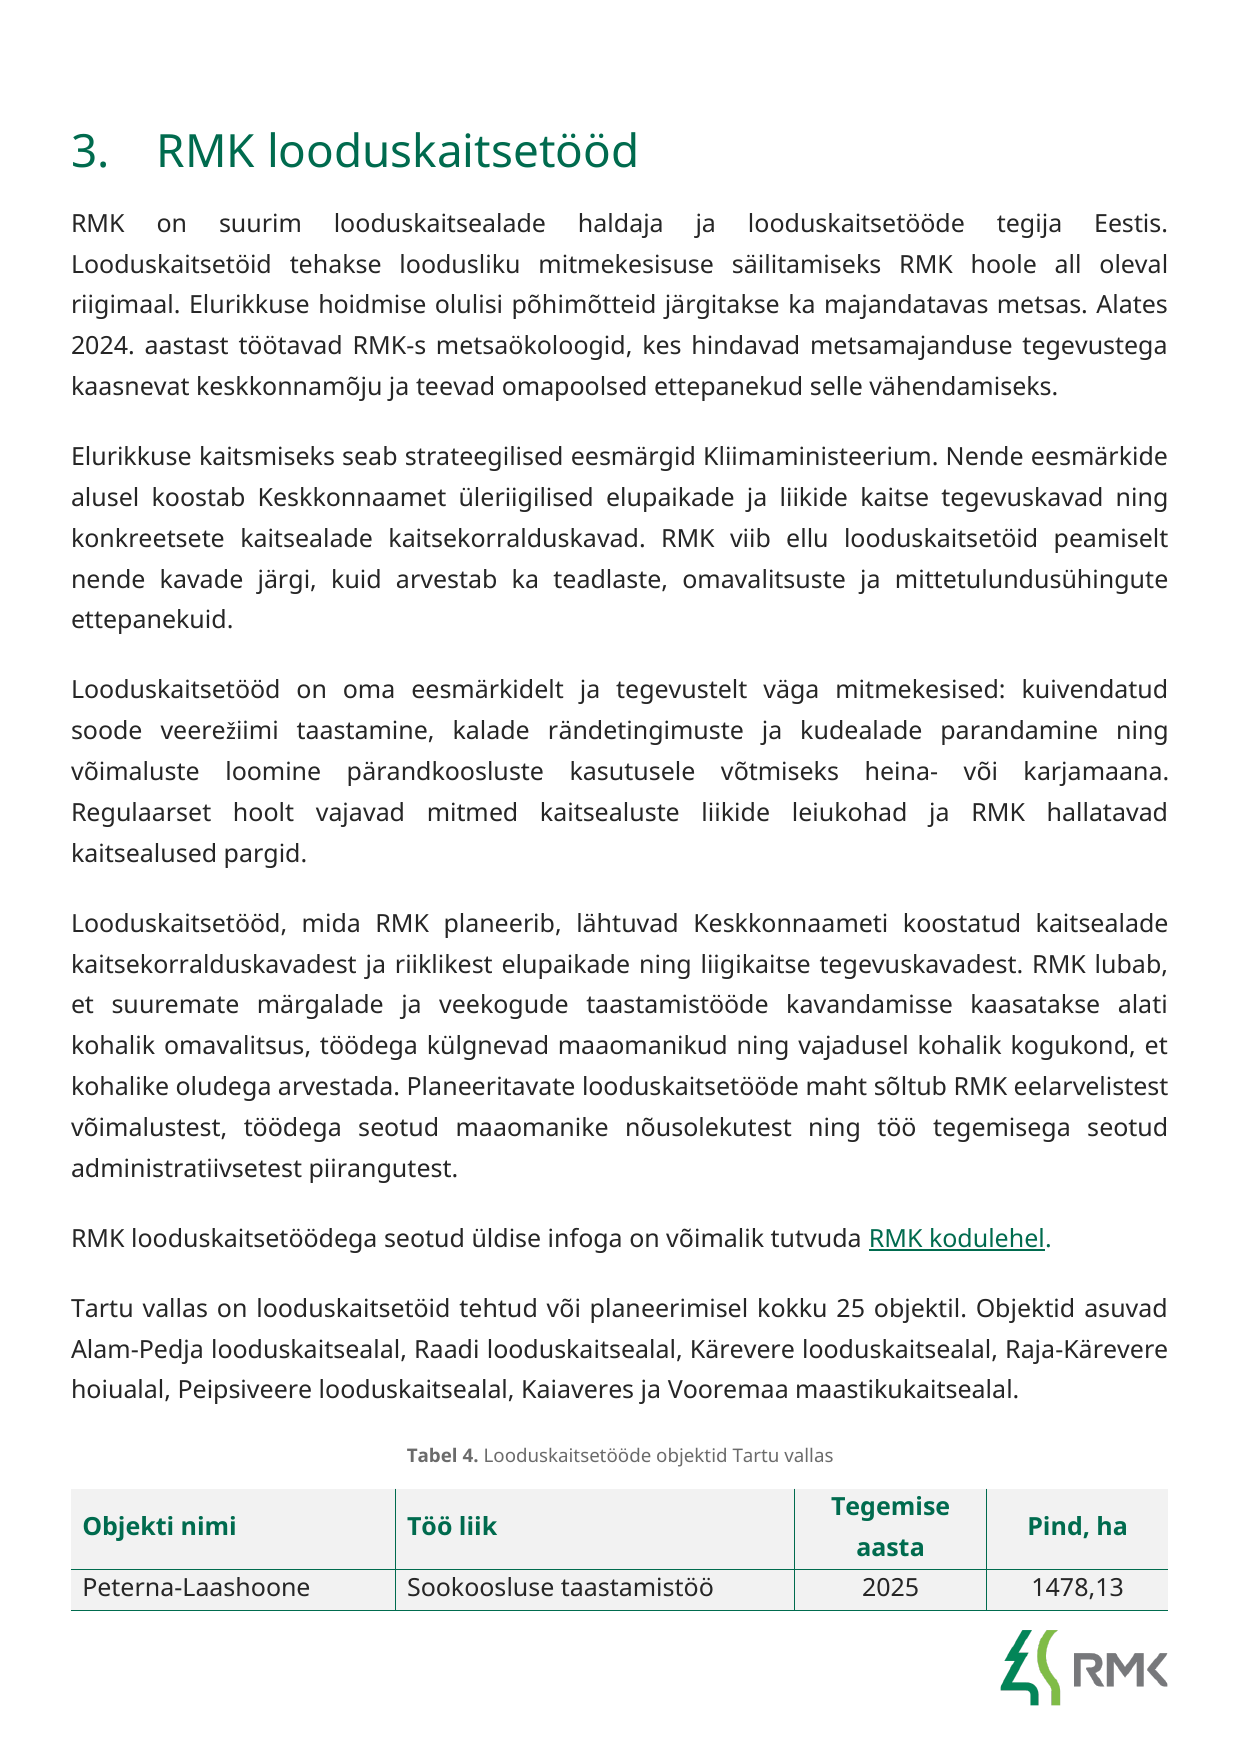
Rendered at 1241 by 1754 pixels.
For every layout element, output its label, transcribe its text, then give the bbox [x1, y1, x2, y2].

text RMK looduskaitsetöödega seotud üldise infoga on võimalik tutvuda RMK kodulehel. [71, 1220, 1169, 1254]
text Elurikkuse kaitsmiseks seab strateegilised eesmärgid Kliimaministeerium. Nende eesmärkide alusel koostab Keskkonnaamet üleriigilised elupaikade ja liikide kaitse tegevuskavad ning konkreetsete kaitsealade kaitsekorralduskavad. RMK viib ellu looduskaitsetöid peamiselt nende kavade järgi, kuid arvestab ka teadlaste, omavalitsuste ja mittetulundusühingute ettepanekuid. [71, 439, 1169, 636]
subtitle RMK looduskaitsetööd [71, 118, 1169, 181]
table_header Objekti nimi [71, 1489, 395, 1569]
table_header Pind, ha [987, 1489, 1168, 1569]
text Tartu vallas on looduskaitsetöid tehtud või planeerimisel kokku 25 objektil. Objektid asuvad Alam-Pedja looduskaitsealal, Raadi looduskaitsealal, Kärevere looduskaitsealal, Raja-Kärevere hoiualal, Peipsiveere looduskaitsealal, Kaiaveres ja Vooremaa maastikukaitsealal. [71, 1290, 1169, 1406]
text Looduskaitsetööd, mida RMK planeerib, lähtuvad Keskkonnaameti koostatud kaitsealade kaitsekorralduskavadest ja riiklikest elupaikade ning liigikaitse tegevuskavadest. RMK lubab, et suuremate märgalade ja veekogude taastamistööde kavandamisse kaasatakse alati kohalik omavalitsus, töödega külgnevad maaomanikud ning vajadusel kohalik kogukond, et kohalike oludega arvestada. Planeeritavate looduskaitsetööde maht sõltub RMK eelarvelistest võimalustest, töödega seotud maaomanike nõusolekutest ning töö tegemisega seotud administratiivsetest piirangutest. [71, 905, 1169, 1184]
table_header Tegemise aasta [795, 1489, 986, 1569]
table_cell 1478,13 [987, 1570, 1168, 1610]
text Looduskaitsetööd on oma eesmärkidelt ja tegevustelt väga mitmekesised: kuivendatud soode veerežiimi taastamine, kalade rändetingimuste ja kudealade parandamine ning võimaluste loomine pärandkoosluste kasutusele võtmiseks heina- või karjamaana. Regulaarset hoolt vajavad mitmed kaitsealuste liikide leiukohad ja RMK hallatavad kaitsealused pargid. [71, 672, 1169, 869]
table_cell Peterna-Laashoone soometsad [71, 1570, 395, 1610]
text Tabel 4. Looduskaitsetööde objektid Tartu vallas [71, 1442, 1169, 1468]
picture [998, 1629, 1168, 1705]
table_cell 2025 [795, 1570, 986, 1610]
text RMK on suurim looduskaitsealade haldaja ja looduskaitsetööde tegija Eestis. Looduskaitsetöid tehakse loodusliku mitmekesisuse säilitamiseks RMK hoole all oleval riigimaal. Elurikkuse hoidmise olulisi põhimõtteid järgitakse ka majandatavas metsas. Alates 2024. aastast töötavad RMK-s metsaökoloogid, kes hindavad metsamajanduse tegevustega kaasnevat keskkonnamõju ja teevad omapoolsed ettepanekud selle vähendamiseks. [71, 205, 1169, 403]
table_cell Sookoosluse taastamistöö [396, 1570, 794, 1610]
table_header Töö liik [396, 1489, 794, 1569]
